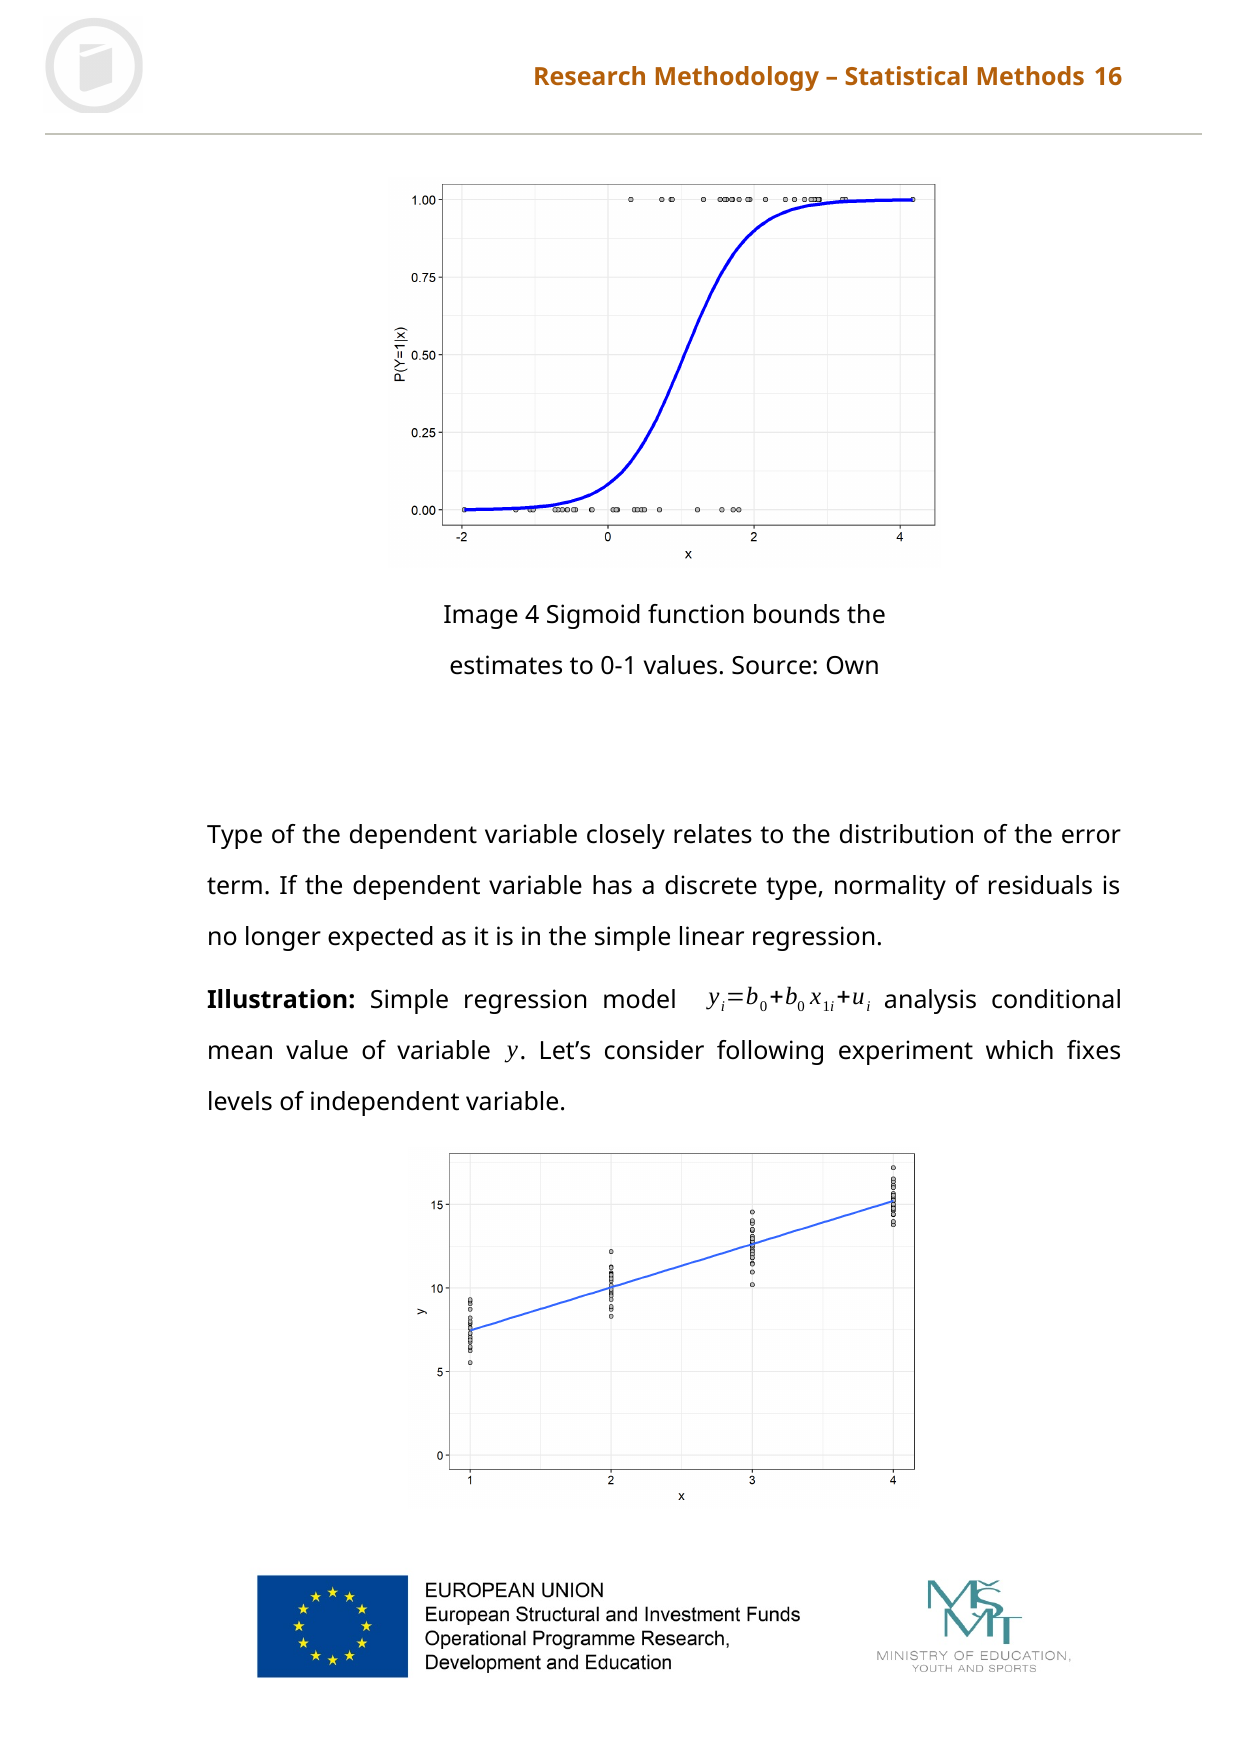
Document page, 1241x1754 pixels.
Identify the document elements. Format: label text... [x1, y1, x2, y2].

text Type of the dependent variable closely relates to the distribution of the error term. If the dependent variable has a discrete type, normality of residuals is no longer expected as it is in the simple linear regression. [207, 816, 1122, 952]
picture [206, 1524, 1121, 1728]
text Image 4 Sigmoid function bounds the estimates to 0-1 values. Source: Own [399, 597, 930, 682]
picture [408, 1147, 921, 1509]
text Illustration: Simple regression model analysis conditional mean value of variable . Let’s consider following experiment which fixes levels of independent variable. [207, 982, 1122, 1118]
picture [387, 177, 942, 568]
